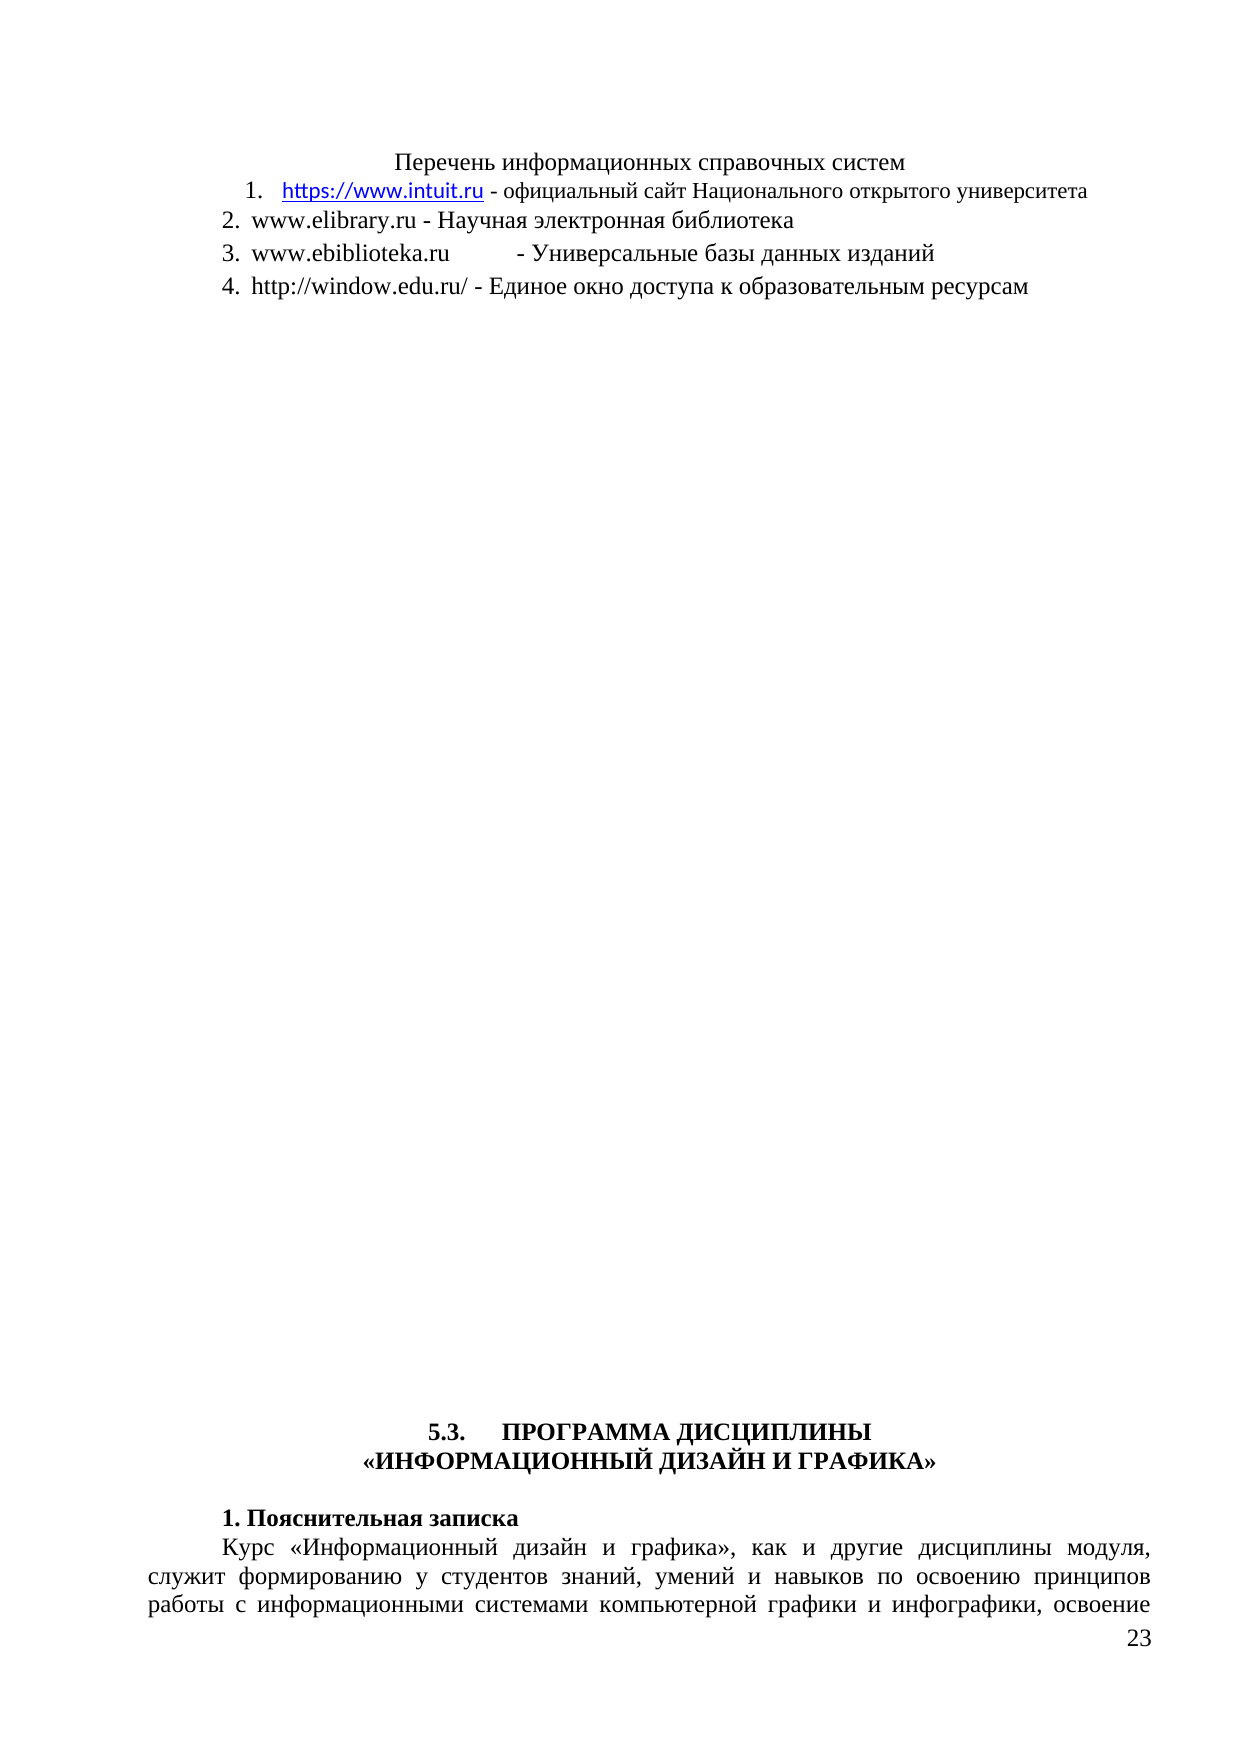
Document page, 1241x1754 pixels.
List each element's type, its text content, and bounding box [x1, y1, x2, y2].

list https://www.intuit.ru - официальный сайт Национального открытого университета [244, 176, 1152, 205]
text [148, 1532, 1152, 1618]
list ПРОГРАММА ДИСЦИПЛИНЫ [148, 1417, 1152, 1446]
text «ИНФОРМАЦИОННЫЙ ДИЗАЙН И ГРАФИКА» [148, 1446, 1152, 1474]
text Перечень информационных справочных систем [148, 147, 1152, 176]
list www.ebiblioteka.ru - Универсальные базы данных изданий [148, 238, 1152, 266]
list http://window.edu.ru/ - Единое окно доступа к образовательным ресурсам [148, 271, 1152, 299]
list www.elibrary.ru - Научная электронная библиотека [148, 205, 1152, 233]
text 1. Пояснительная записка [148, 1503, 1152, 1532]
